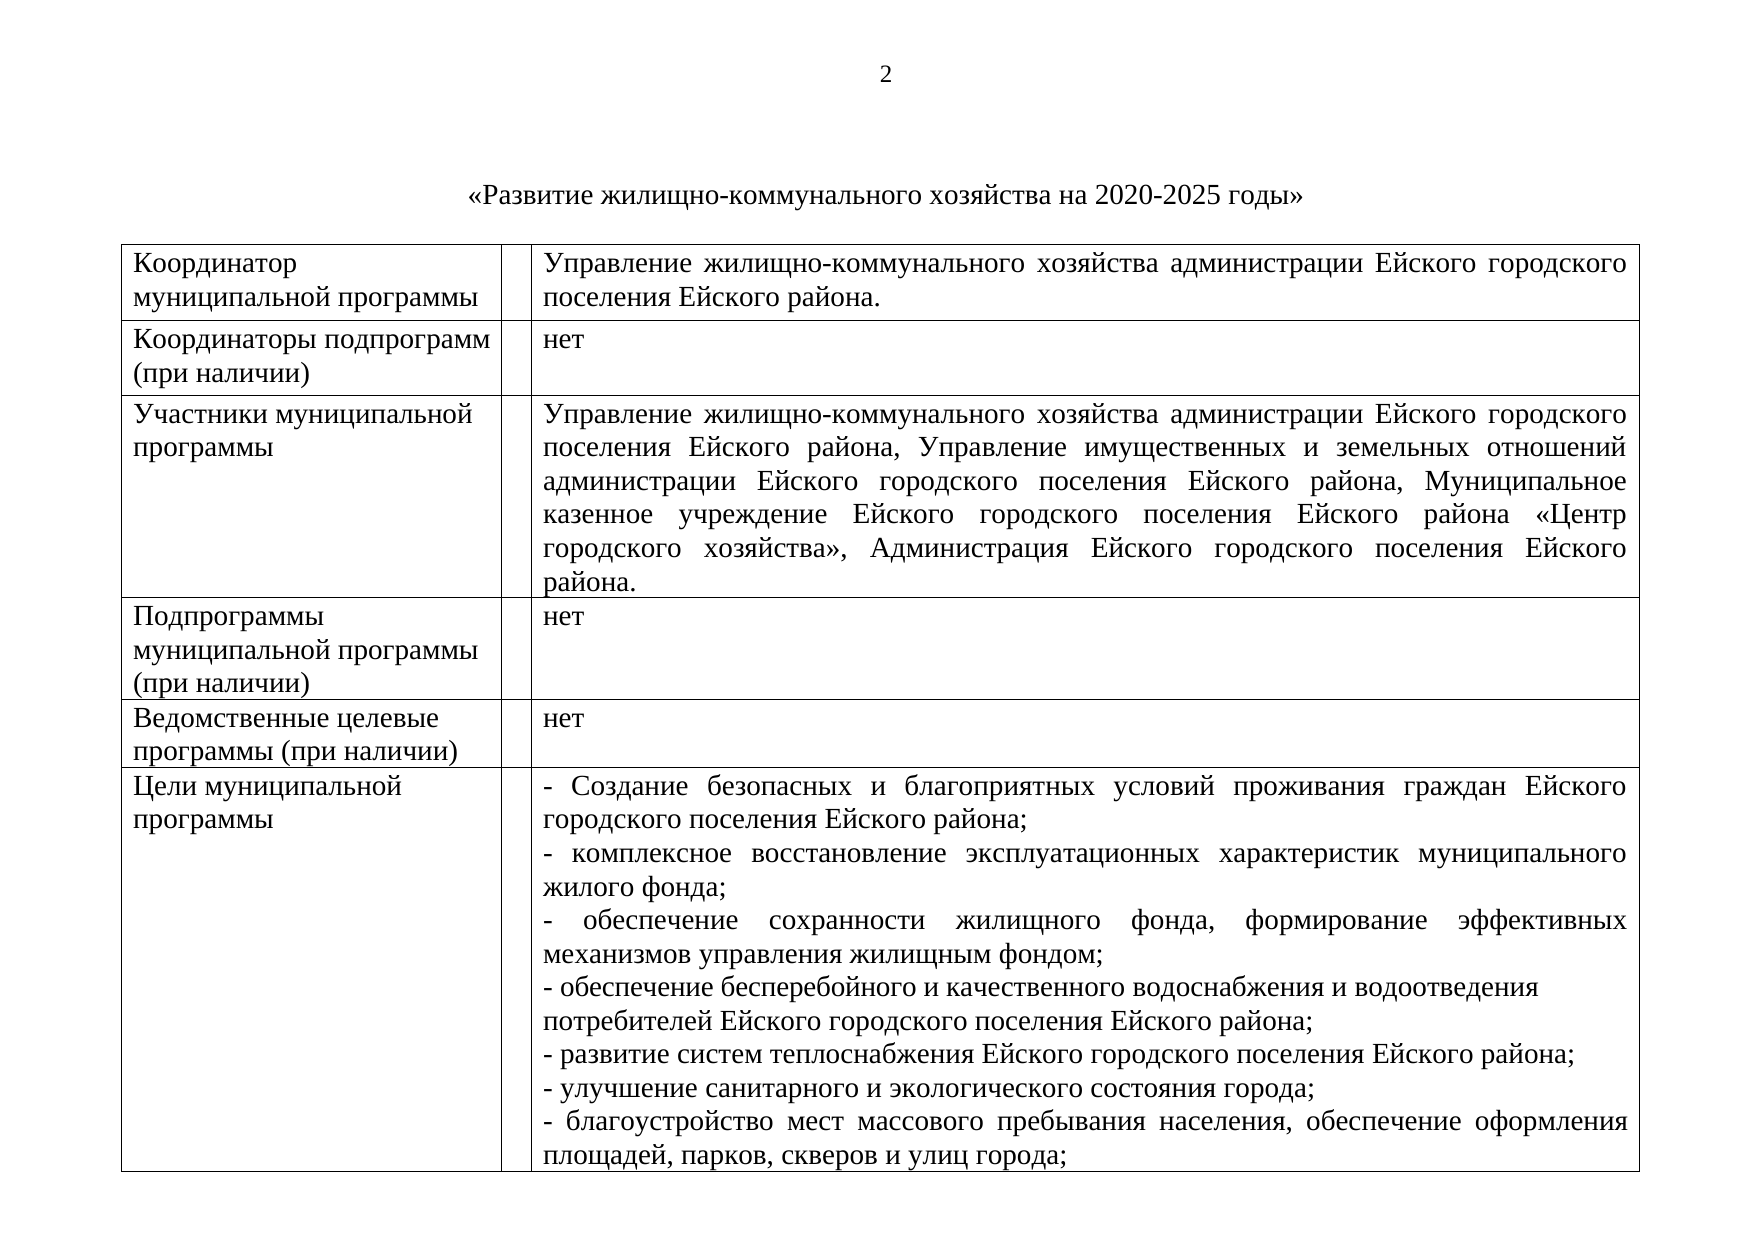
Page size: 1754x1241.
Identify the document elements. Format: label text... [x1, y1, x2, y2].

table_cell [502, 396, 531, 597]
table_header [502, 245, 531, 320]
table_cell Участники муниципальной программы [122, 396, 501, 597]
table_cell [532, 768, 1639, 1171]
table_cell нет [532, 700, 1639, 767]
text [133, 177, 1639, 211]
table_cell нет [532, 598, 1639, 699]
table_cell Подпрограммы муниципальной программы (при наличии) [122, 598, 501, 699]
table_cell [502, 768, 531, 1171]
table_header Координатор муниципальной программы [122, 245, 501, 320]
table_cell Ведомственные целевые программы (при наличии) [122, 700, 501, 767]
table_cell [502, 321, 531, 395]
table_cell [502, 598, 531, 699]
table_cell [502, 700, 531, 767]
table_cell Управление жилищно-коммунального хозяйства администрации Ейского городского поселения Ейского района, Управление имущественных и земельных отношений администрации Ейского городского поселения Ейского района, Муниципальное казенное учреждение Ейского городского поселения Ейского района «Центр городского хозяйства», Администрация Ейского городского поселения Ейского района. [532, 396, 1639, 597]
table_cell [122, 768, 501, 1171]
table_cell Координаторы подпрограмм (при наличии) [122, 321, 501, 395]
table_header Управление жилищно-коммунального хозяйства администрации Ейского городского поселения Ейского района. [532, 245, 1639, 320]
table_cell нет [532, 321, 1639, 395]
